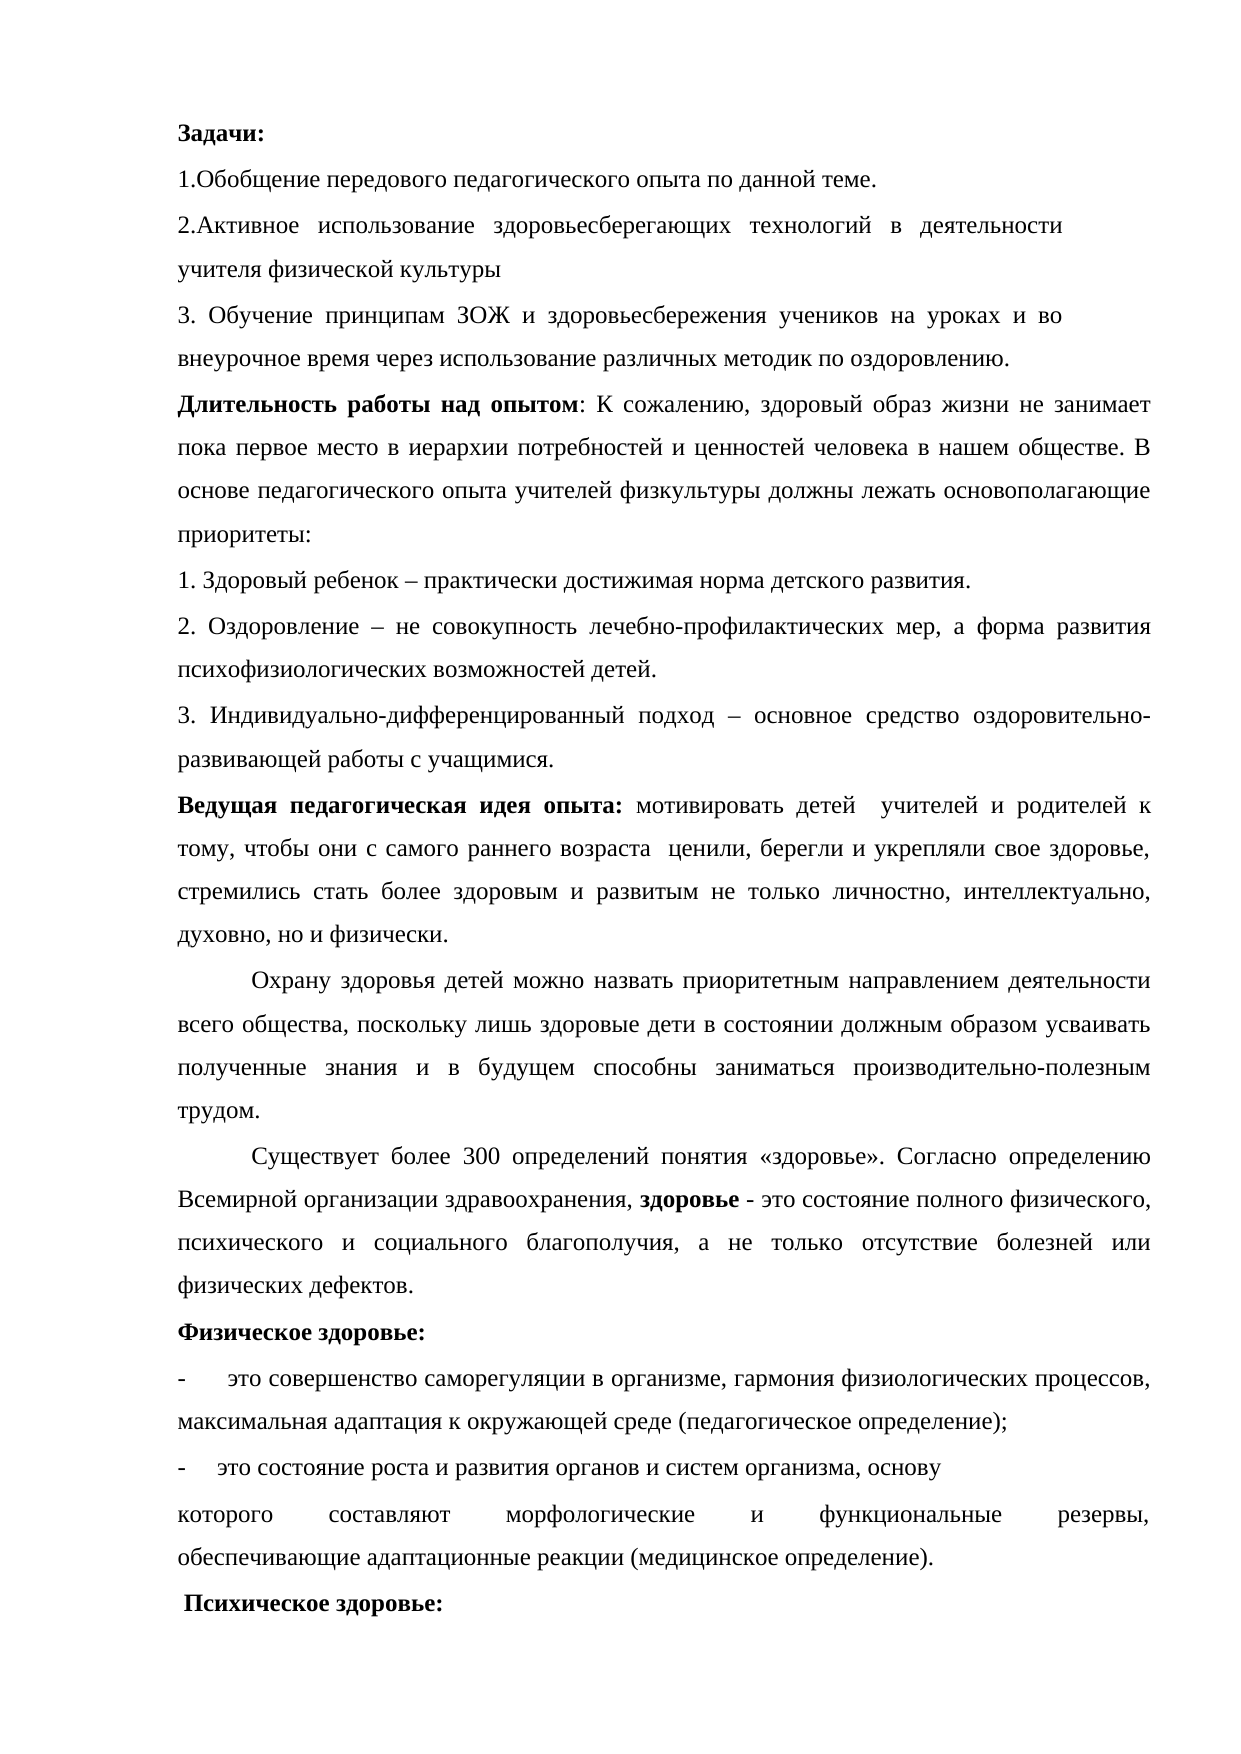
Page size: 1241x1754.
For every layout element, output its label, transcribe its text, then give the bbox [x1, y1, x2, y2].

text Задачи: [177, 118, 1063, 147]
text Ведущая педагогическая идея опыта: мотивировать детей учителей и родителей к тому, чтобы они с самого раннего возраста ценили, берегли и укрепляли свое здоровье, стремились стать более здоровым и развитым не только личностно, интеллектуально, духовно, но и физически. [177, 790, 1152, 948]
text Охрану здоровья детей можно назвать приоритетным направлением деятельности всего общества, поскольку лишь здоровые дети в состоянии должным образом усваивать полученные знания и в будущем способны заниматься производительно-полезным трудом. [177, 966, 1152, 1124]
text - это совершенство саморегуляции в организме, гармония физиологических процессов, максимальная адаптация к окружающей среде (педагогическое определение); [177, 1363, 1152, 1435]
text Длительность работы над опытом: К сожалению, здоровый образ жизни не занимает пока первое место в иерархии потребностей и ценностей человека в нашем обществе. В основе педагогического опыта учителей физкультуры должны лежать основополагающие приоритеты: [177, 389, 1152, 547]
text 2. Оздоровление – не совокупность лечебно-профилактических мер, а форма развития психофизиологических возможностей детей. [177, 611, 1152, 683]
text 1. Здоровый ребенок – практически достижимая норма детского развития. [177, 565, 1152, 594]
text - это состояние роста и развития органов и систем организма, основу [177, 1452, 1152, 1481]
text Психическое здоровье: [177, 1588, 1152, 1617]
text 3. Индивидуально-дифференцированный подход – основное средство оздоровительно-развивающей работы с учащимися. [177, 701, 1152, 772]
text 2.Активное использование здоровьесберегающих технологий в деятельности учителя физической культуры [177, 211, 1063, 282]
text 1.Обобщение передового педагогического опыта по данной теме. [177, 164, 1063, 193]
text которого составляют морфологические и функциональные резервы, обеспечивающие адаптационные реакции (медицинское определение). [177, 1499, 1152, 1571]
text Физическое здоровье: [177, 1317, 1152, 1346]
text Существует более 300 определений понятия «здоровье». Согласно определению Всемирной организации здравоохранения, здоровье - это состояние полного физического, психического и социального благополучия, а не только отсутствие болезней или физических дефектов. [177, 1141, 1152, 1299]
text 3. Обучение принципам ЗОЖ и здоровьесбережения учеников на уроках и во внеурочное время через использование различных методик по оздоровлению. [177, 300, 1063, 372]
